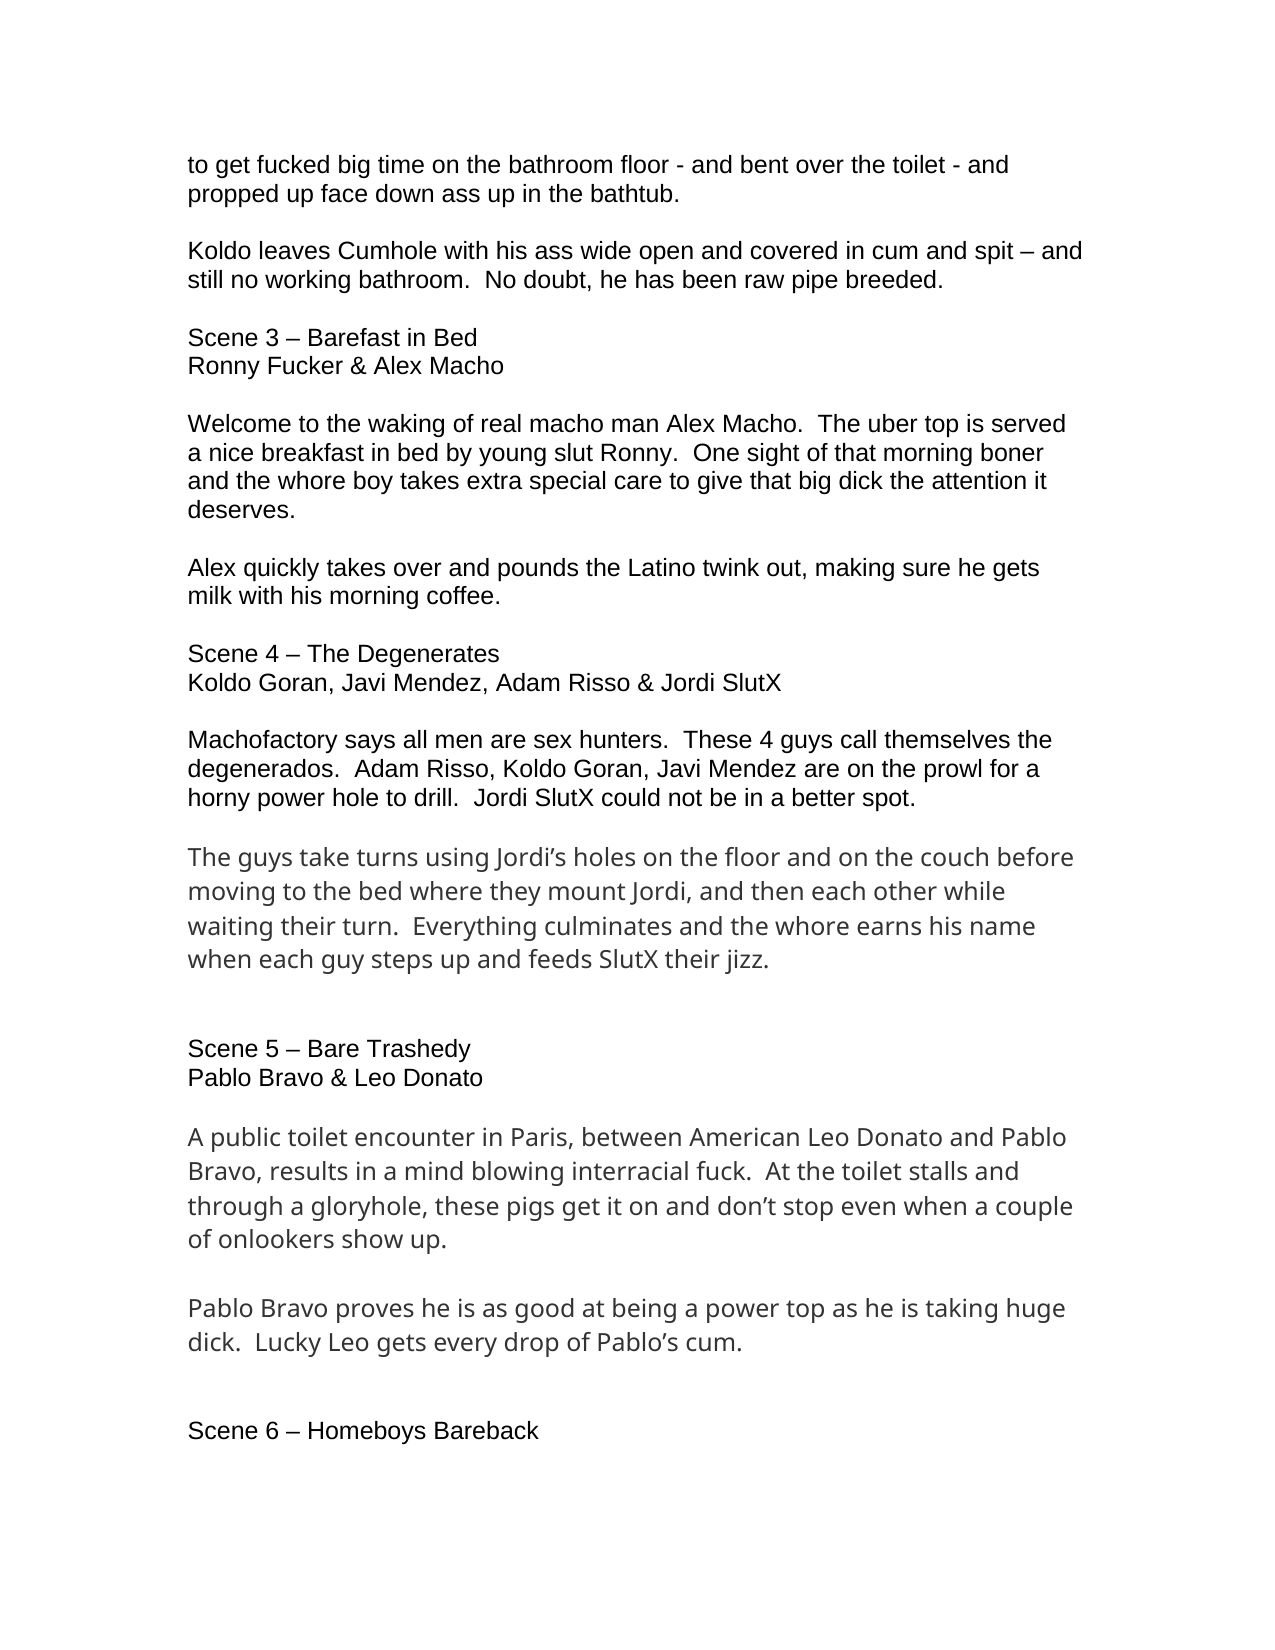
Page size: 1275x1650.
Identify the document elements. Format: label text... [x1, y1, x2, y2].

text A public toilet encounter in Paris, between American Leo Donato and Pablo Bravo, results in a mind blowing interracial fuck. At the toilet stalls and through a gloryhole, these pigs get it on and don’t stop even when a couple of onlookers show up. [187, 1120, 1087, 1256]
text The guys take turns using Jordi’s holes on the floor and on the couch before moving to the bed where they mount Jordi, and then each other while waiting their turn. Everything culminates and the whore earns his name when each guy steps up and feeds SlutX their jizz. [187, 840, 1087, 976]
text Scene 6 – Homeboys Bareback [187, 1416, 1087, 1445]
text Machofactory says all men are sex hunters. These 4 guys call themselves the degenerados. Adam Risso, Koldo Goran, Javi Mendez are on the prowl for a horny power hole to drill. Jordi SlutX could not be in a better spot. [187, 725, 1087, 811]
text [187, 150, 1087, 207]
text Koldo Goran, Javi Mendez, Adam Risso & Jordi SlutX [187, 667, 1087, 696]
text Scene 5 – Bare Trashedy [187, 1034, 1087, 1062]
text Welcome to the waking of real macho man Alex Macho. The uber top is served a nice breakfast in bed by young slut Ronny. One sight of that morning boner and the whore boy takes extra special care to give that big dick the attention it deserves. [187, 409, 1087, 524]
text Alex quickly takes over and pounds the Latino twink out, making sure he gets milk with his morning coffee. [187, 552, 1087, 610]
text Koldo leaves Cumhole with his ass wide open and covered in cum and spit – and still no working bathroom. No doubt, he has been raw pipe breeded. [187, 236, 1087, 294]
text Pablo Bravo & Leo Donato [187, 1062, 1087, 1091]
text Scene 4 – The Degenerates [187, 639, 1087, 667]
text Pablo Bravo proves he is as good at being a power top as he is taking huge dick. Lucky Leo gets every drop of Pablo’s cum. [187, 1290, 1087, 1358]
text Scene 3 – Barefast in Bed [187, 322, 1087, 351]
text Ronny Fucker & Alex Macho [187, 351, 1087, 380]
